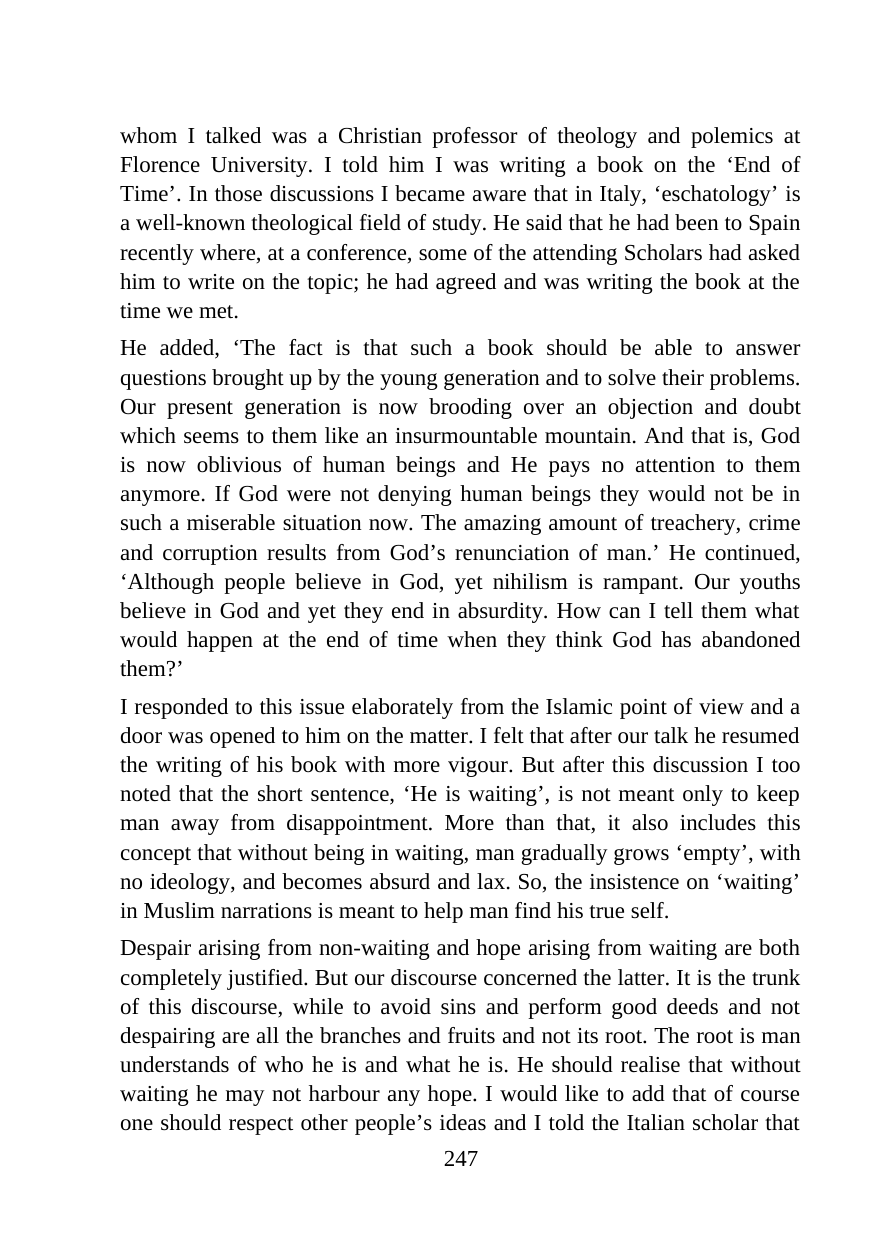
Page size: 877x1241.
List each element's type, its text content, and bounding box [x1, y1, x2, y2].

text I responded to this issue elaborately from the Islamic point of view and a door was opened to him on the matter. I felt that after our talk he resumed the writing of his book with more vigour. But after this discussion I too noted that the short sentence, ‘He is waiting’, is not meant only to keep man away from disappointment. More than that, it also includes this concept that without being in waiting, man gradually grows ‘empty’, with no ideology, and becomes absurd and lax. So, the insistence on ‘waiting’ in Muslim narrations is meant to help man find his true self. [120, 691, 802, 924]
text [120, 120, 802, 324]
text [120, 932, 802, 1137]
text He added, ‘The fact is that such a book should be able to answer questions brought up by the young generation and to solve their problems. Our present generation is now brooding over an objection and doubt which seems to them like an insurmountable mountain. And that is, God is now oblivious of human beings and He pays no attention to them anymore. If God were not denying human beings they would not be in such a miserable situation now. The amazing amount of treachery, crime and corruption results from God’s renunciation of man.’ He continued, ‘Although people believe in God, yet nihilism is rampant. Our youths believe in God and yet they end in absurdity. How can I tell them what would happen at the end of time when they think God has abandoned them?’ [120, 332, 802, 682]
